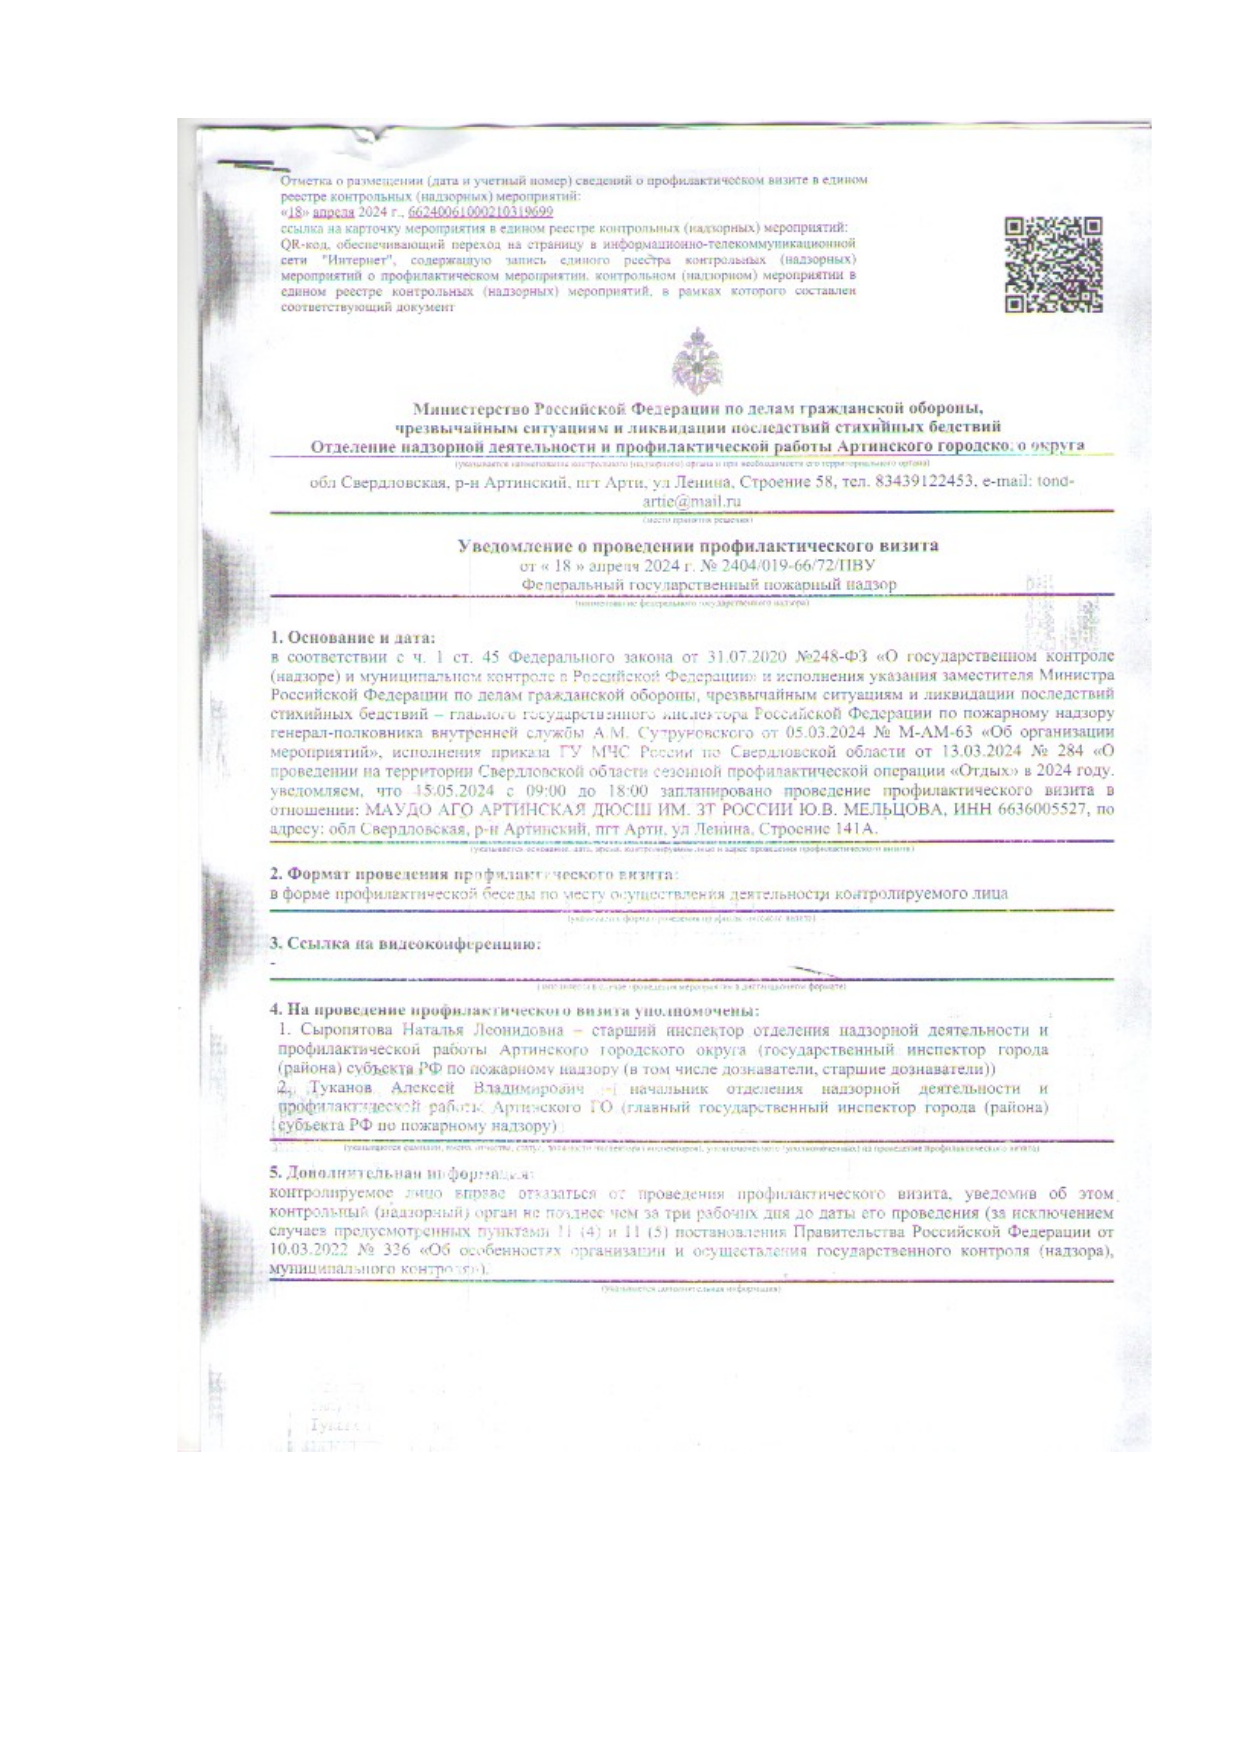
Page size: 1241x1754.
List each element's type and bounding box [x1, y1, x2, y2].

picture [177, 118, 1152, 1452]
